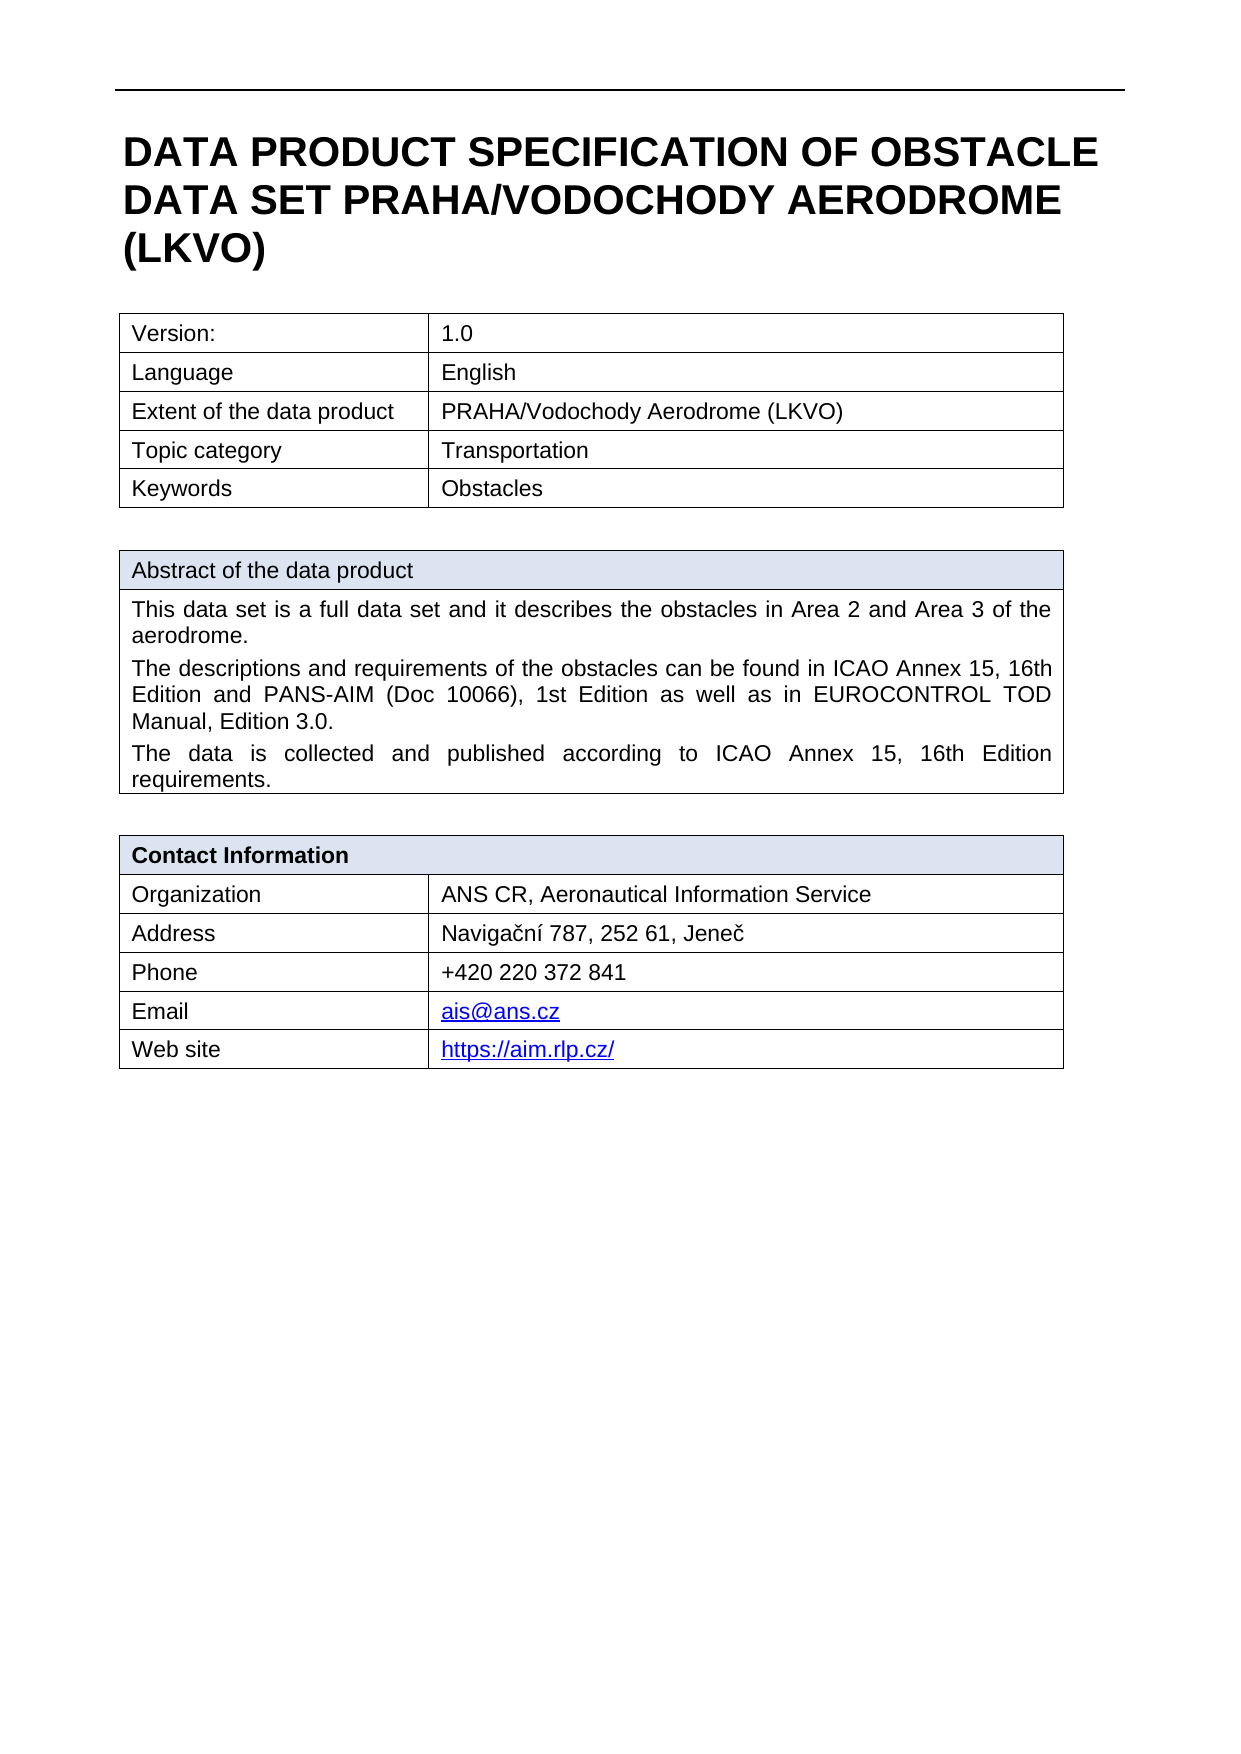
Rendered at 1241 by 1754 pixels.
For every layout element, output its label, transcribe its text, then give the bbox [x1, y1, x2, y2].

table_cell Extent of the data product [120, 392, 428, 430]
table_cell English [429, 353, 1063, 391]
table_cell Keywords [120, 469, 428, 507]
table_cell https://aim.rlp.cz/ [429, 1030, 1063, 1068]
table_cell Phone [120, 953, 428, 991]
table_cell This data set is a full data set and it describes the obstacles in Area 2 and Area 3 of the aerodrome. The descriptions and requirements of the obstacles can be found in ICAO Annex 15, 16th Edition and PANS-AIM (Doc 10066), 1st Edition as well as in EUROCONTROL TOD Manual, Edition 3.0. The data is collected and published according to ICAO Annex 15, 16th Edition requirements. [120, 590, 1063, 793]
table_cell Topic category [120, 431, 428, 468]
table_cell Language [120, 353, 428, 391]
table_header Version: [120, 314, 428, 352]
table_cell Web site [120, 1030, 428, 1068]
table_header 1.0 [429, 314, 1063, 352]
subtitle DATA PRODUCT SPECIFICATION OF OBSTACLE DATA SET PRAHA/VODOCHODY AERODROME (LKVO) [123, 127, 1134, 271]
table_cell Navigační 787, 252 61, Jeneč [429, 914, 1063, 952]
table_header Contact Information [120, 836, 1063, 874]
table_cell Obstacles [429, 469, 1063, 507]
table_cell ANS CR, Aeronautical Information Service [429, 875, 1063, 913]
table_cell +420 220 372 841 [429, 953, 1063, 991]
table_cell Transportation [429, 431, 1063, 468]
table_cell PRAHA/Vodochody Aerodrome (LKVO) [429, 392, 1063, 430]
table_cell Email [120, 992, 428, 1029]
table_cell ais@ans.cz [429, 992, 1063, 1029]
table_cell Organization [120, 875, 428, 913]
table_header Abstract of the data product [120, 551, 1063, 589]
table_cell Address [120, 914, 428, 952]
